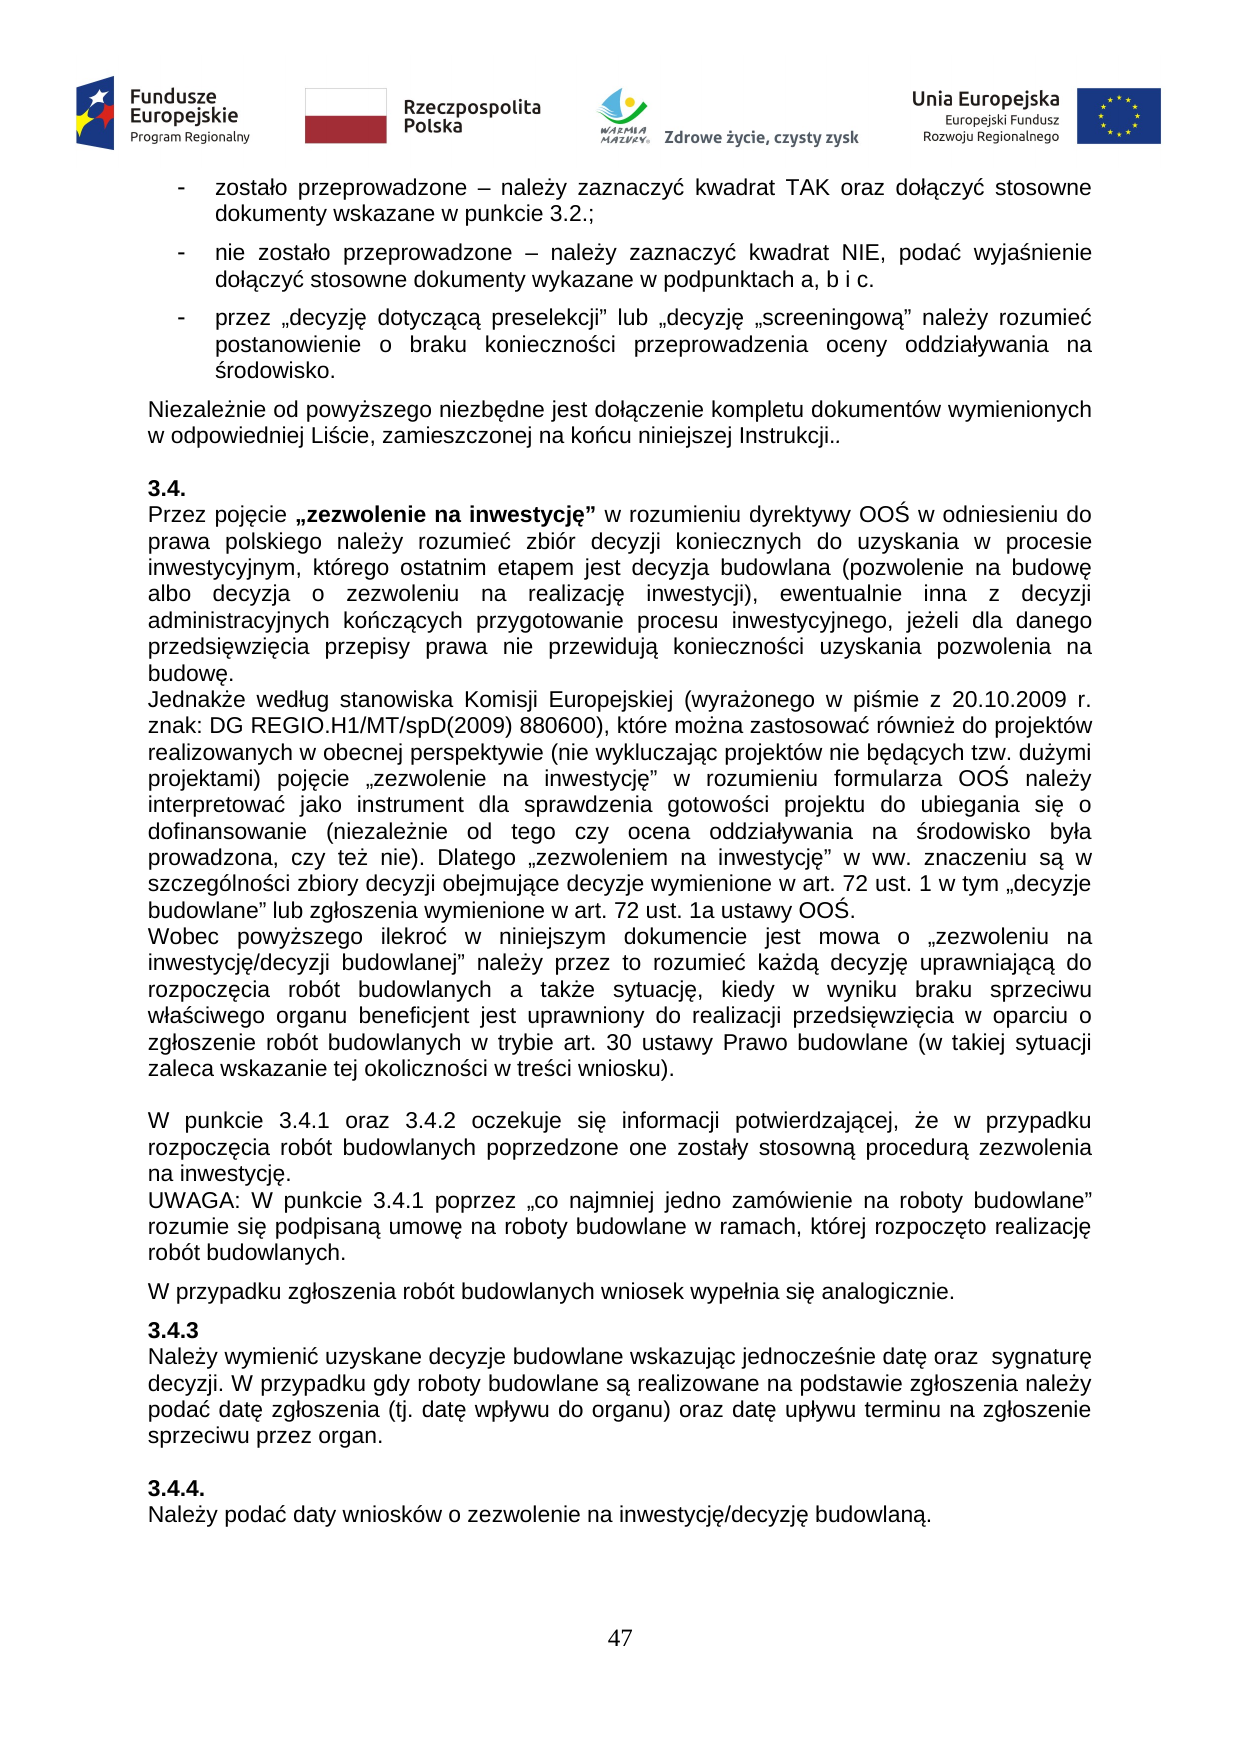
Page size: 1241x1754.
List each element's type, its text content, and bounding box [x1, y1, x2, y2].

text Należy podać daty wniosków o zezwolenie na inwestycję/decyzję budowlaną. [148, 1501, 1093, 1528]
picture [35, 55, 1198, 168]
text W punkcie 3.4.1 oraz 3.4.2 oczekuje się informacji potwierdzającej, że w przypadku rozpoczęcia robót budowlanych poprzedzone one zostały stosowną procedurą zezwolenia na inwestycję. [148, 1107, 1093, 1187]
list nie zostało przeprowadzone – należy zaznaczyć kwadrat NIE, podać wyjaśnienie dołączyć stosowne dokumenty wykazane w podpunktach a, b i c. [177, 239, 1093, 292]
text Należy wymienić uzyskane decyzje budowlane wskazując jednocześnie datę oraz sygnaturę decyzji. W przypadku gdy roboty budowlane są realizowane na podstawie zgłoszenia należy podać datę zgłoszenia (tj. datę wpływu do organu) oraz datę upływu terminu na zgłoszenie sprzeciwu przez organ. [148, 1343, 1093, 1449]
text Przez pojęcie „zezwolenie na inwestycję” w rozumieniu dyrektywy OOŚ w odniesieniu do prawa polskiego należy rozumieć zbiór decyzji koniecznych do uzyskania w procesie inwestycyjnym, którego ostatnim etapem jest decyzja budowlana (pozwolenie na budowę albo decyzja o zezwoleniu na realizację inwestycji), ewentualnie inna z decyzji administracyjnych kończących przygotowanie procesu inwestycyjnego, jeżeli dla danego przedsięwzięcia przepisy prawa nie przewidują konieczności uzyskania pozwolenia na budowę. [148, 501, 1093, 686]
text W przypadku zgłoszenia robót budowlanych wniosek wypełnia się analogicznie. [148, 1278, 1093, 1304]
text Jednakże według stanowiska Komisji Europejskiej (wyrażonego w piśmie z 20.10.2009 r. znak: DG REGIO.H1/MT/spD(2009) 880600), które można zastosować również do projektów realizowanych w obecnej perspektywie (nie wykluczając projektów nie będących tzw. dużymi projektami) pojęcie „zezwolenie na inwestycję” w rozumieniu formularza OOŚ należy interpretować jako instrument dla sprawdzenia gotowości projektu do ubiegania się o dofinansowanie (niezależnie od tego czy ocena oddziaływania na środowisko była prowadzona, czy też nie). Dlatego „zezwoleniem na inwestycję” w ww. znaczeniu są w szczególności zbiory decyzji obejmujące decyzje wymienione w art. 72 ust. 1 w tym „decyzje budowlane” lub zgłoszenia wymienione w art. 72 ust. 1a ustawy OOŚ. [148, 686, 1093, 923]
list przez „decyzję dotyczącą preselekcji” lub „decyzję „screeningową” należy rozumieć postanowienie o braku konieczności przeprowadzenia oceny oddziaływania na środowisko. [177, 304, 1093, 383]
text 3.4.3 [148, 1317, 1093, 1343]
list zostało przeprowadzone – należy zaznaczyć kwadrat TAK oraz dołączyć stosowne dokumenty wskazane w punkcie 3.2.; [177, 168, 1093, 227]
text UWAGA: W punkcie 3.4.1 poprzez „co najmniej jedno zamówienie na roboty budowlane” rozumie się podpisaną umowę na roboty budowlane w ramach, której rozpoczęto realizację robót budowlanych. [148, 1187, 1093, 1266]
text Niezależnie od powyższego niezbędne jest dołączenie kompletu dokumentów wymienionych w odpowiedniej Liście, zamieszczonej na końcu niniejszej Instrukcji.. [148, 396, 1093, 449]
text Wobec powyższego ilekroć w niniejszym dokumencie jest mowa o „zezwoleniu na inwestycję/decyzji budowlanej” należy przez to rozumieć każdą decyzję uprawniającą do rozpoczęcia robót budowlanych a także sytuację, kiedy w wyniku braku sprzeciwu właściwego organu beneficjent jest uprawniony do realizacji przedsięwzięcia w oparciu o zgłoszenie robót budowlanych w trybie art. 30 ustawy Prawo budowlane (w takiej sytuacji zaleca wskazanie tej okoliczności w treści wniosku). [148, 923, 1093, 1081]
text 3.4. [148, 475, 1093, 501]
text 3.4.4. [148, 1475, 1093, 1501]
